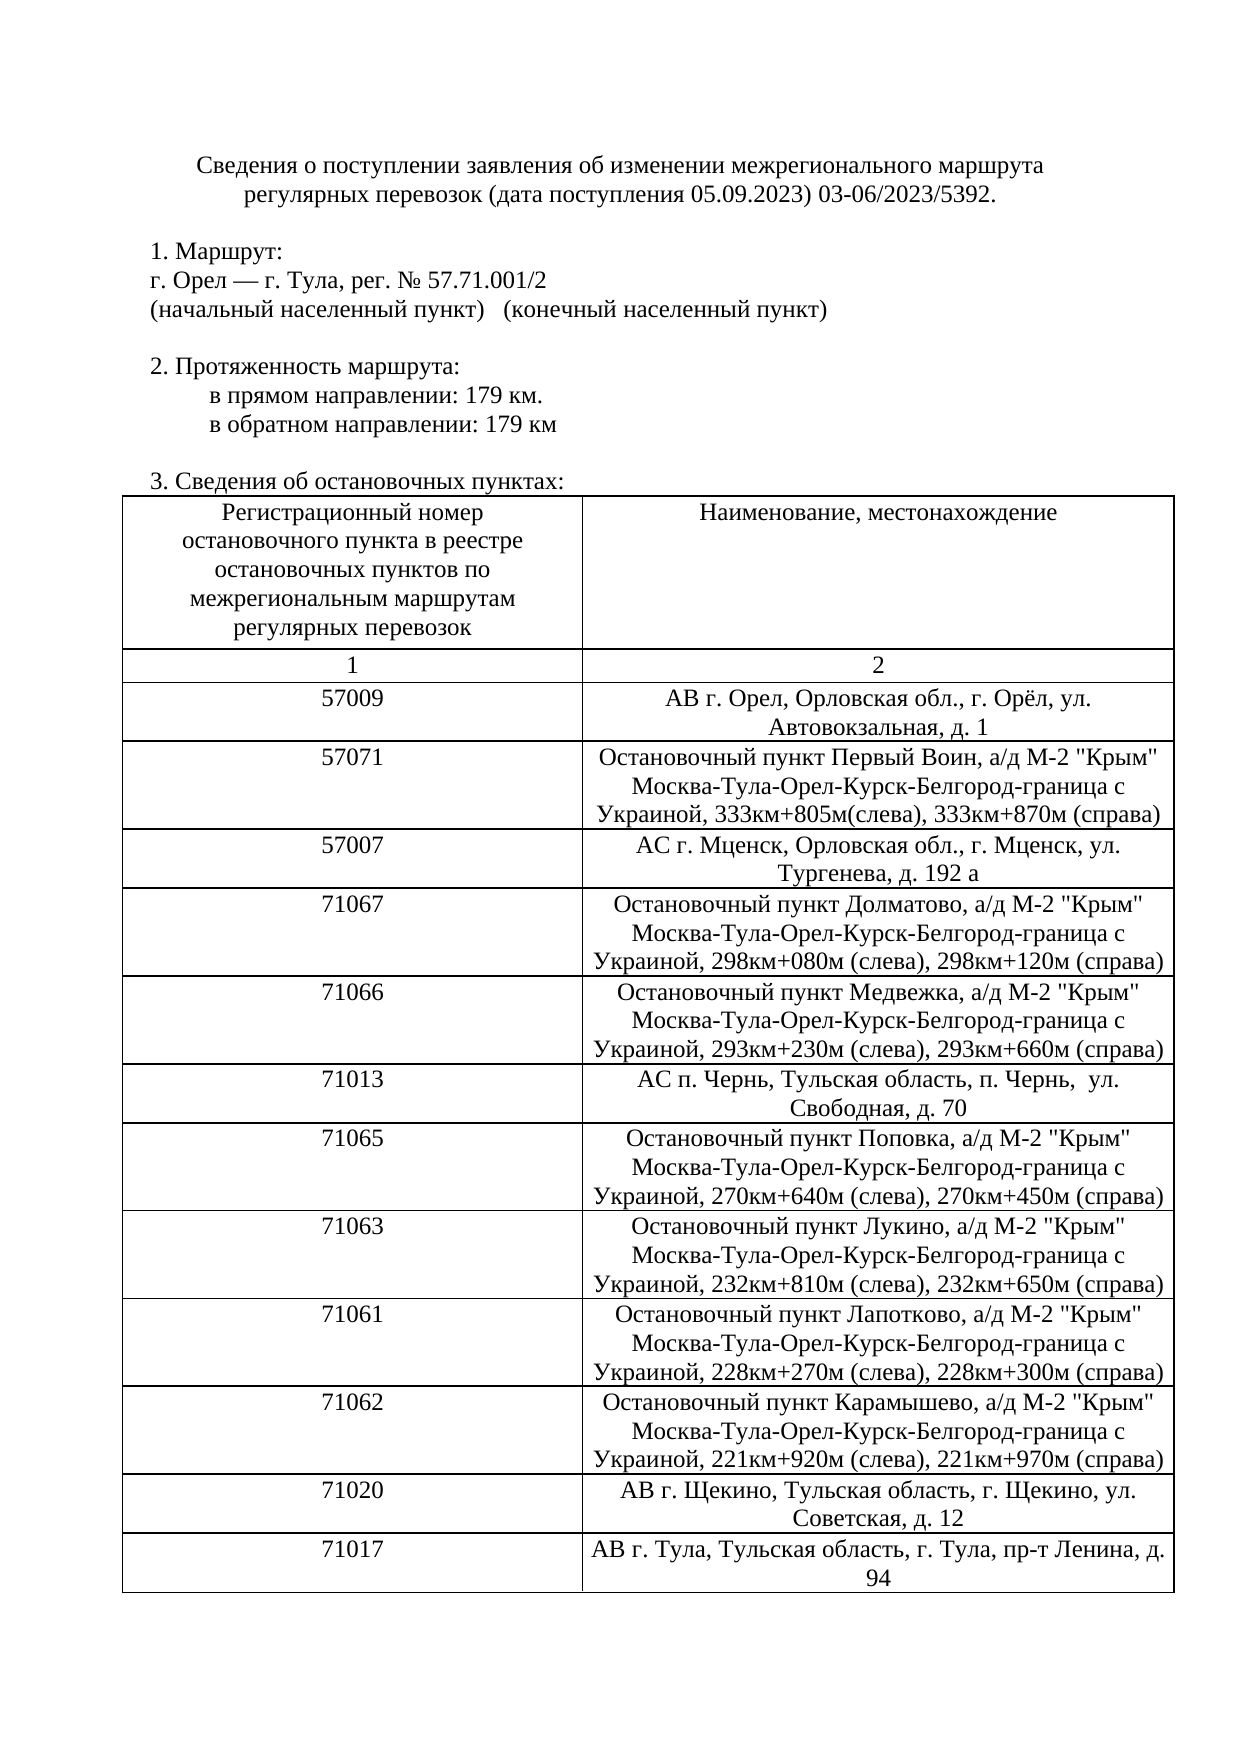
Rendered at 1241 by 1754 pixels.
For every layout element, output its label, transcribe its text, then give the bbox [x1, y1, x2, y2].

table_cell 71017 [123, 1534, 582, 1591]
table_cell 1 [123, 650, 582, 681]
table_cell Остановочный пункт Долматово, а/д М-2 "Крым" Москва-Тула-Орел-Курск-Белгород-граница с Украиной, 298км+080м (слева), 298км+120м (справа) [583, 889, 1173, 975]
text в обратном направлении: 179 км [150, 409, 1090, 437]
table_cell 71066 [123, 977, 582, 1063]
text 3. Сведения об остановочных пунктах: [150, 466, 1090, 495]
table_cell Остановочный пункт Первый Воин, а/д М-2 "Крым" Москва-Тула-Орел-Курск-Белгород-граница с Украиной, 333км+805м(слева), 333км+870м (справа) [583, 742, 1173, 828]
table_cell Остановочный пункт Карамышево, а/д М-2 "Крым" Москва-Тула-Орел-Курск-Белгород-граница с Украиной, 221км+920м (слева), 221км+970м (справа) [583, 1387, 1173, 1473]
text в прямом направлении: 179 км. [150, 380, 1090, 409]
table_cell АС г. Мценск, Орловская обл., г. Мценск, ул. Тургенева, д. 192 а [583, 830, 1173, 887]
table_cell 57071 [123, 742, 582, 828]
table_cell 71065 [123, 1124, 582, 1210]
table_cell 57009 [123, 683, 582, 740]
table_cell 57007 [123, 830, 582, 887]
table_cell АВ г. Орел, Орловская обл., г. Орёл, ул. Автовокзальная, д. 1 [583, 683, 1173, 740]
table_cell Остановочный пункт Лапотково, а/д М-2 "Крым" Москва-Тула-Орел-Курск-Белгород-граница с Украиной, 228км+270м (слева), 228км+300м (справа) [583, 1299, 1173, 1385]
table_cell Остановочный пункт Медвежка, а/д М-2 "Крым" Москва-Тула-Орел-Курск-Белгород-граница с Украиной, 293км+230м (слева), 293км+660м (справа) [583, 977, 1173, 1063]
text 1. Маршрут: [150, 236, 1090, 265]
table_cell АС п. Чернь, Тульская область, п. Чернь, ул. Свободная, д. 70 [583, 1065, 1173, 1122]
table_cell 71013 [123, 1065, 582, 1122]
table_cell 71062 [123, 1387, 582, 1473]
table_cell АВ г. Щекино, Тульская область, г. Щекино, ул. Советская, д. 12 [583, 1475, 1173, 1532]
text (начальный населенный пункт) (конечный населенный пункт) [150, 294, 1090, 322]
table_cell 71020 [123, 1475, 582, 1532]
text 2. Протяженность маршрута: [150, 351, 1090, 380]
table_cell 71061 [123, 1299, 582, 1385]
table_cell АВ г. Тула, Тульская область, г. Тула, пр-т Ленина, д. 94 [583, 1534, 1173, 1591]
table_cell Остановочный пункт Поповка, а/д М-2 "Крым" Москва-Тула-Орел-Курск-Белгород-граница с Украиной, 270км+640м (слева), 270км+450м (справа) [583, 1124, 1173, 1210]
table_header Регистрационный номер остановочного пункта в реестре остановочных пунктов по межрегиональным маршрутам регулярных перевозок [123, 497, 582, 648]
text Сведения о поступлении заявления об изменении межрегионального маршрута регулярных перевозок (дата поступления 05.09.2023) 03-06/2023/5392. [150, 150, 1090, 207]
table_header Наименование, местонахождение [583, 497, 1173, 648]
table_cell Остановочный пункт Лукино, а/д М-2 "Крым" Москва-Тула-Орел-Курск-Белгород-граница с Украиной, 232км+810м (слева), 232км+650м (справа) [583, 1211, 1173, 1298]
text г. Орел — г. Тула, рег. № 57.71.001/2 [150, 265, 1090, 294]
table_cell 2 [583, 650, 1173, 681]
table_cell 71063 [123, 1211, 582, 1298]
table_cell 71067 [123, 889, 582, 975]
